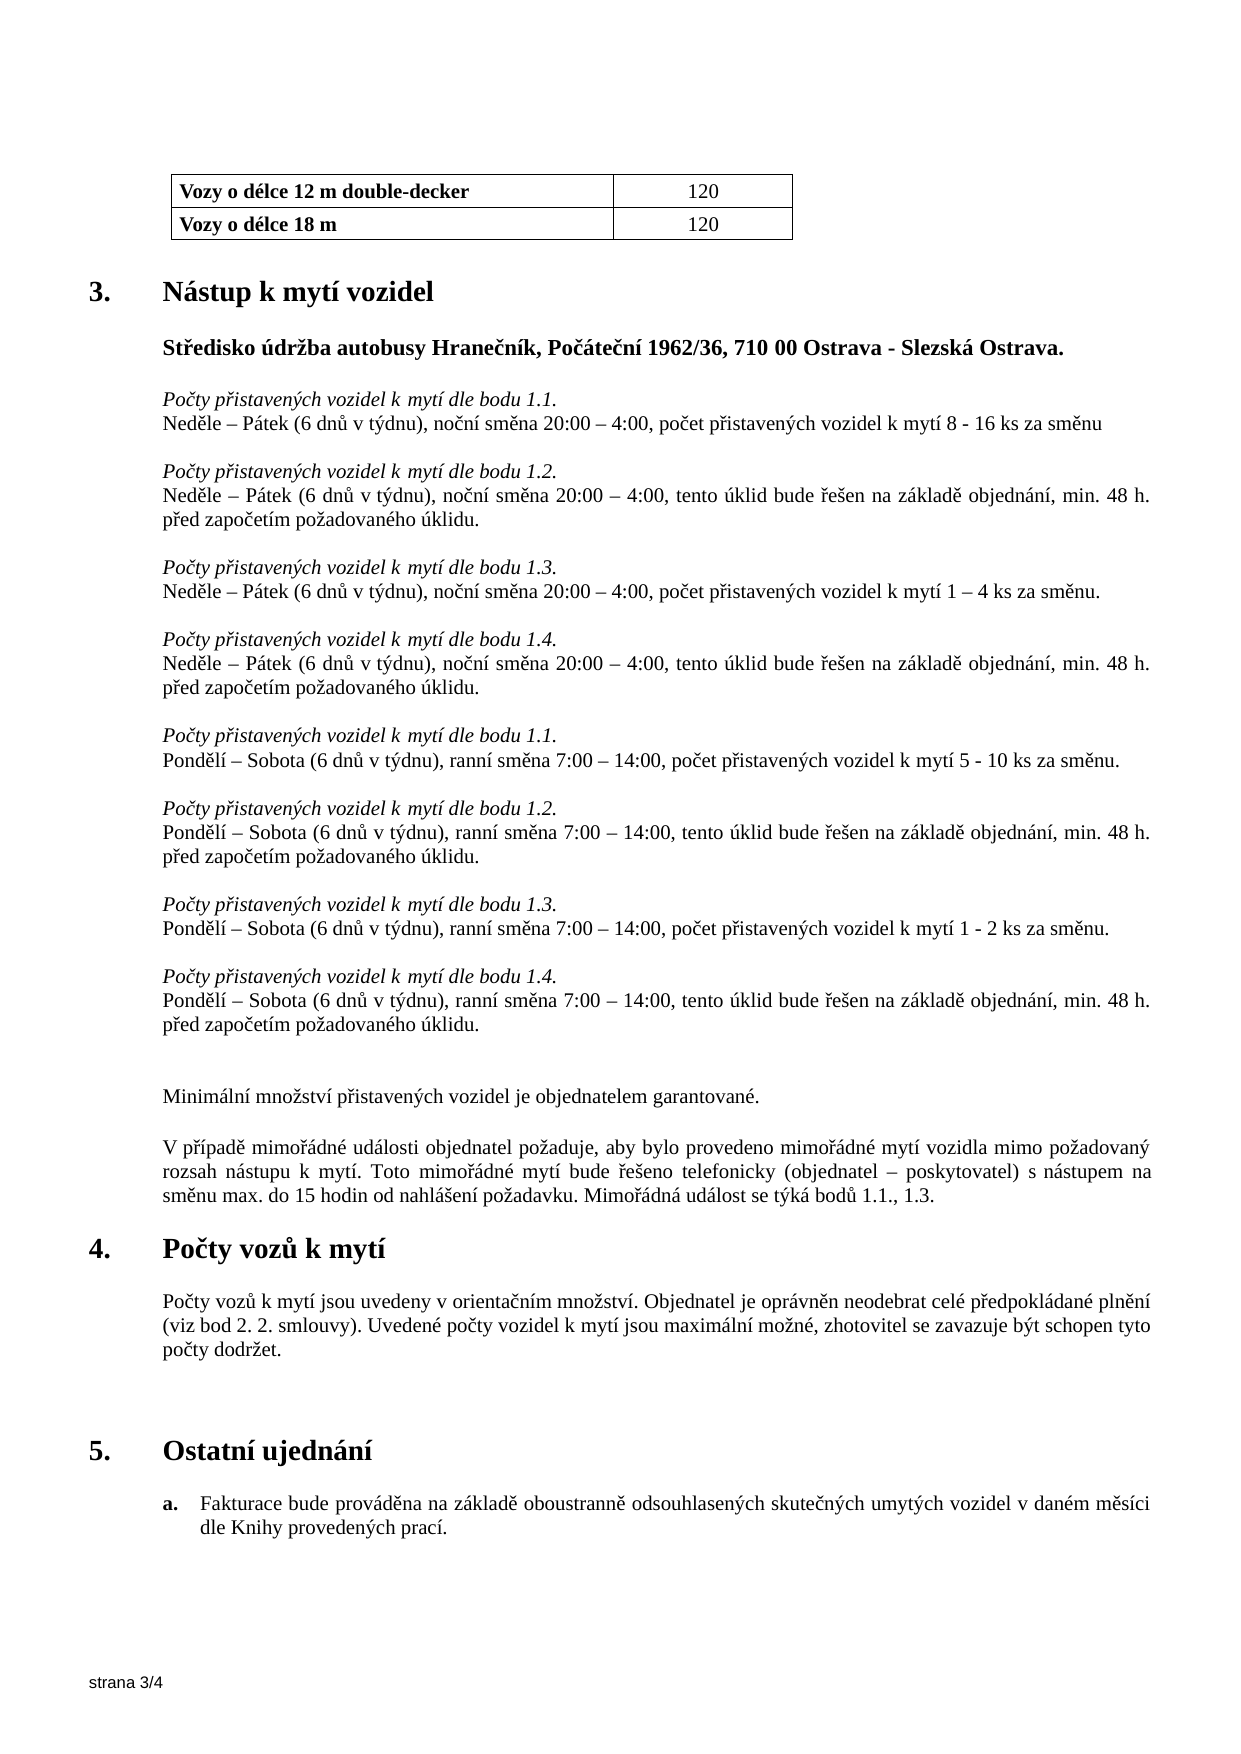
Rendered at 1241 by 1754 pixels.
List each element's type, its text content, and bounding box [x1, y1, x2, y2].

list Počty přistavených vozidel k mytí dle bodu 1.1. [89, 723, 1152, 747]
list Počty přistavených vozidel k mytí dle bodu 1.2. [89, 796, 1152, 820]
list Počty přistavených vozidel k mytí dle bodu 1.3. [89, 892, 1152, 916]
list Počty přistavených vozidel k mytí dle bodu 1.2. [89, 459, 1152, 483]
list Neděle – Pátek (6 dnů v týdnu), noční směna 20:00 – 4:00, tento úklid bude řešen na základě objednání, min. 48 h. před započetím požadovaného úklidu. [162, 651, 1152, 699]
list Středisko údržba autobusy Hranečník, Počáteční 1962/36, 710 00 Ostrava - Slezská Ostrava. [89, 334, 1152, 360]
table_cell 120 [614, 175, 792, 207]
list Počty přistavených vozidel k mytí dle bodu 1.4. [89, 627, 1152, 651]
list Neděle – Pátek (6 dnů v týdnu), noční směna 20:00 – 4:00, počet přistavených vozidel k mytí 8 - 16 ks za směnu [89, 411, 1152, 435]
list Pondělí – Sobota (6 dnů v týdnu), ranní směna 7:00 – 14:00, počet přistavených vozidel k mytí 1 - 2 ks za směnu. [89, 916, 1152, 940]
list Pondělí – Sobota (6 dnů v týdnu), ranní směna 7:00 – 14:00, počet přistavených vozidel k mytí 5 - 10 ks za směnu. [89, 747, 1152, 772]
list Nástup k mytí vozidel [89, 274, 1152, 307]
list Počty přistavených vozidel k mytí dle bodu 1.3. [89, 555, 1152, 579]
list Pondělí – Sobota (6 dnů v týdnu), ranní směna 7:00 – 14:00, tento úklid bude řešen na základě objednání, min. 48 h. před započetím požadovaného úklidu. [162, 988, 1152, 1036]
list Počty vozů k mytí [89, 1231, 1152, 1264]
list V případě mimořádné události objednatel požaduje, aby bylo provedeno mimořádné mytí vozidla mimo požadovaný rozsah nástupu k mytí. Toto mimořádné mytí bude řešeno telefonicky (objednatel – poskytovatel) s nástupem na směnu max. do 15 hodin od nahlášení požadavku. Mimořádná událost se týká bodů 1.1., 1.3. [162, 1135, 1152, 1207]
list Počty přistavených vozidel k mytí dle bodu 1.4. [89, 964, 1152, 988]
table_cell Vozy o délce 18 m [172, 208, 613, 239]
list Pondělí – Sobota (6 dnů v týdnu), ranní směna 7:00 – 14:00, tento úklid bude řešen na základě objednání, min. 48 h. před započetím požadovaného úklidu. [162, 820, 1152, 868]
table_cell Vozy o délce 12 m double-decker [172, 175, 613, 207]
list Počty přistavených vozidel k mytí dle bodu 1.1. [89, 387, 1152, 411]
list Minimální množství přistavených vozidel je objednatelem garantované. [89, 1084, 1152, 1108]
table_cell 120 [614, 208, 792, 239]
list Fakturace bude prováděna na základě oboustranně odsouhlasených skutečných umytých vozidel v daném měsíci dle Knihy provedených prací. [162, 1491, 1152, 1539]
list Ostatní ujednání [89, 1433, 1152, 1467]
list Počty vozů k mytí jsou uvedeny v orientačním množství. Objednatel je oprávněn neodebrat celé předpokládané plnění (viz bod 2. 2. smlouvy). Uvedené počty vozidel k mytí jsou maximální možné, zhotovitel se zavazuje být schopen tyto počty dodržet. [162, 1289, 1152, 1361]
list Neděle – Pátek (6 dnů v týdnu), noční směna 20:00 – 4:00, tento úklid bude řešen na základě objednání, min. 48 h. před započetím požadovaného úklidu. [162, 483, 1152, 531]
list Neděle – Pátek (6 dnů v týdnu), noční směna 20:00 – 4:00, počet přistavených vozidel k mytí 1 – 4 ks za směnu. [89, 579, 1152, 603]
